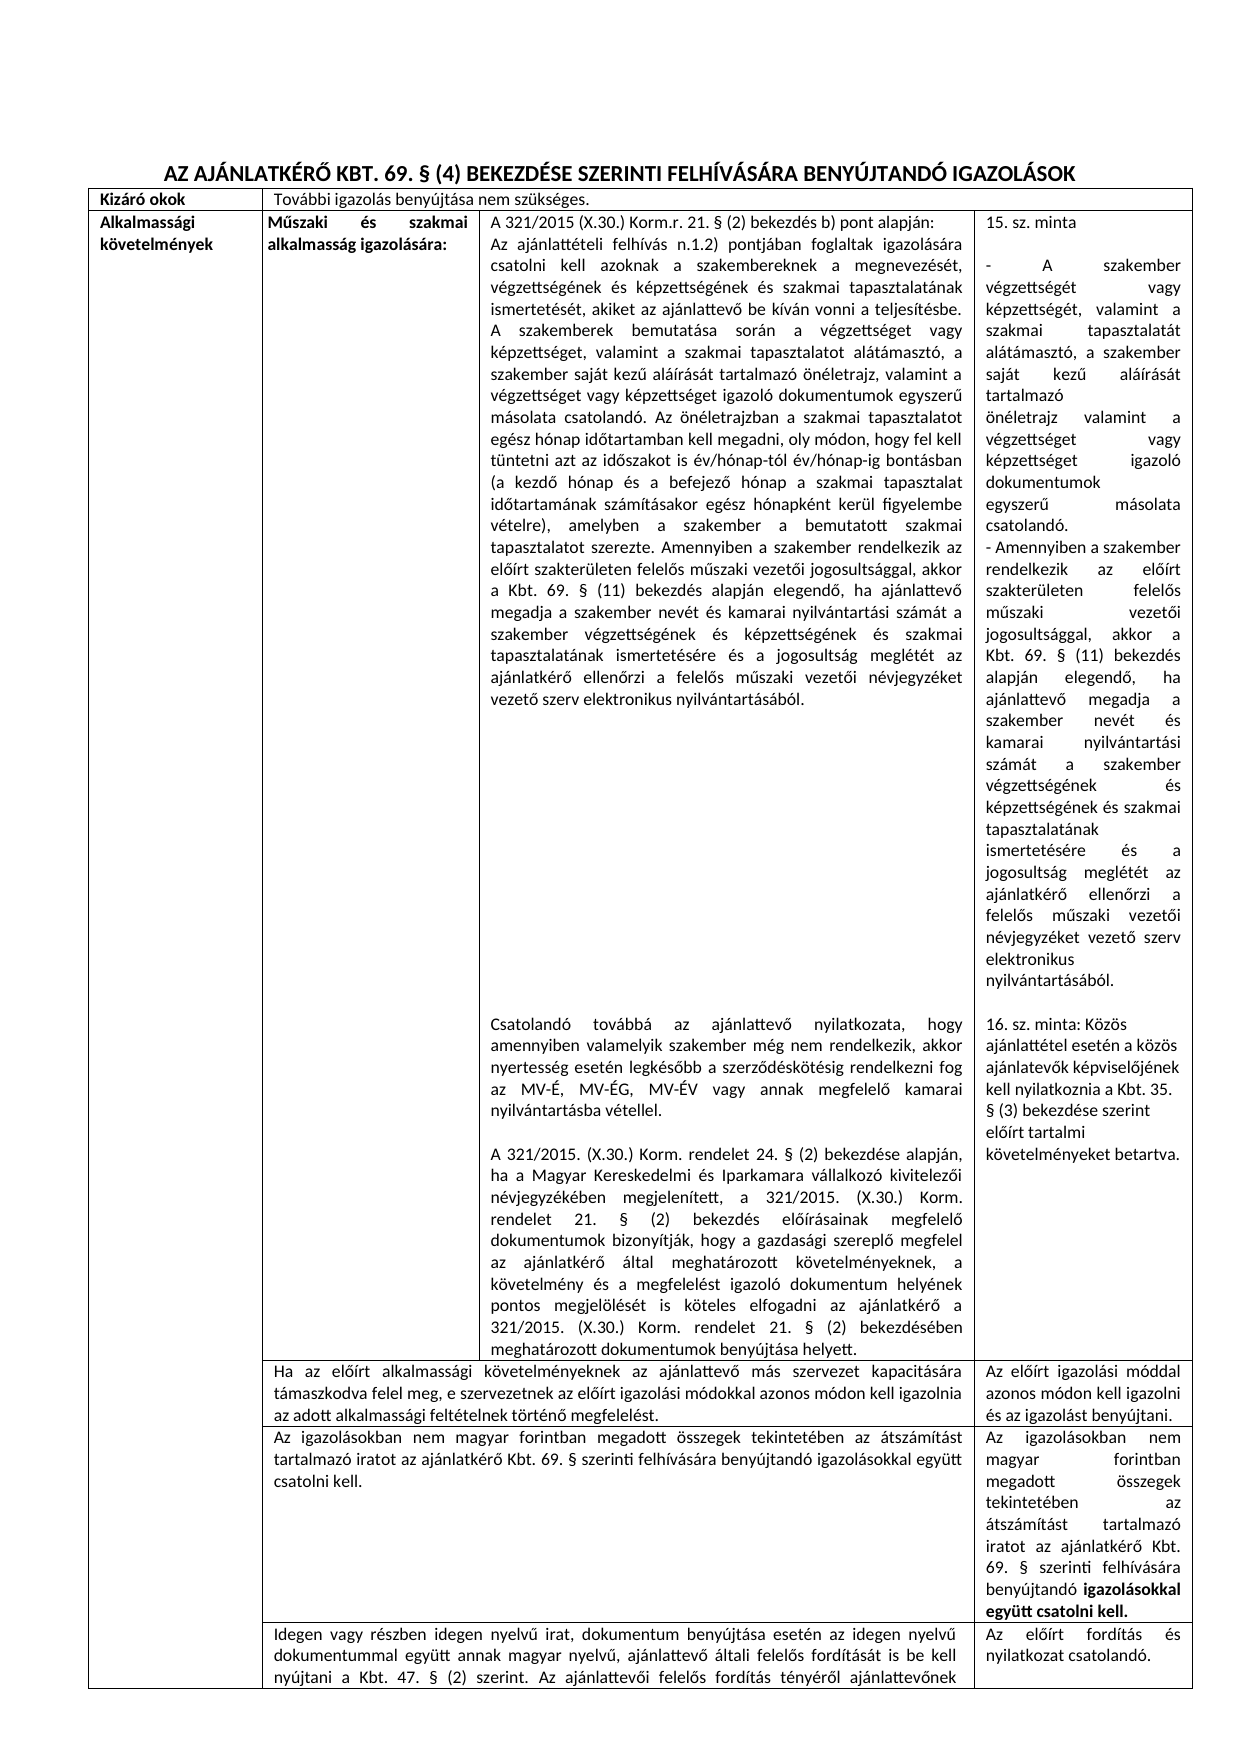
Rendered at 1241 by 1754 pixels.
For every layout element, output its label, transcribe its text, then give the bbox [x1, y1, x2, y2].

text AZ AJÁNLATKÉRŐ KBT. 69. § (4) BEKEZDÉSE SZERINTI FELHÍVÁSÁRA BENYÚJTANDÓ IGAZOLÁSOK [148, 159, 1093, 187]
table_header Kizáró okok [89, 189, 262, 210]
table_cell Az igazolásokban nem magyar forintban megadott összegek tekintetében az átszámítást tartalmazó iratot az ajánlatkérő Kbt. 69. § szerinti felhívására benyújtandó igazolásokkal együtt csatolni kell. [263, 1427, 974, 1622]
table_cell Az előírt igazolási móddal azonos módon kell igazolni és az igazolást benyújtani. [975, 1361, 1192, 1426]
table_cell A 321/2015 (X.30.) Korm.r. 21. § (2) bekezdés b) pont alapján: Az ajánlattételi felhívás n.1.2) pontjában foglaltak igazolására csatolni kell azoknak a szakembereknek a megnevezését, végzettségének és képzettségének és szakmai tapasztalatának ismertetését, akiket az ajánlattevő be kíván vonni a teljesítésbe. A szakemberek bemutatása során a végzettséget vagy képzettséget, valamint a szakmai tapasztalatot alátámasztó, a szakember saját kezű aláírását tartalmazó önéletrajz, valamint a végzettséget vagy képzettséget igazoló dokumentumok egyszerű másolata csatolandó. Az önéletrajzban a szakmai tapasztalatot egész hónap időtartamban kell megadni, oly módon, hogy fel kell tüntetni azt az időszakot is év/hónap-tól év/hónap-ig bontásban (a kezdő hónap és a befejező hónap a szakmai tapasztalat időtartamának számításakor egész hónapként kerül figyelembe vételre), amelyben a szakember a bemutatott szakmai tapasztalatot szerezte. Amennyiben a szakember rendelkezik az előírt szakterületen felelős műszaki vezetői jogosultsággal, akkor a Kbt. 69. § (11) bekezdés alapján elegendő, ha ajánlattevő megadja a szakember nevét és kamarai nyilvántartási számát a szakember végzettségének és képzettségének és szakmai tapasztalatának ismertetésére és a jogosultság meglétét az ajánlatkérő ellenőrzi a felelős műszaki vezetői névjegyzéket vezető szerv elektronikus nyilvántartásából. Csatolandó továbbá az ajánlattevő nyilatkozata, hogy amennyiben valamelyik szakember még nem rendelkezik, akkor nyertesség esetén legkésőbb a szerződéskötésig rendelkezni fog az MV-É, MV-ÉG, MV-ÉV vagy annak megfelelő kamarai nyilvántartásba vétellel. A 321/2015. (X.30.) Korm. rendelet 24. § (2) bekezdése alapján, ha a Magyar Kereskedelmi és Iparkamara vállalkozó kivitelezői névjegyzékében megjelenített, a 321/2015. (X.30.) Korm. rendelet 21. § (2) bekezdés előírásainak megfelelő dokumentumok bizonyítják, hogy a gazdasági szereplő megfelel az ajánlatkérő által meghatározott követelményeknek, a követelmény és a megfelelést igazoló dokumentum helyének pontos megjelölését is köteles elfogadni az ajánlatkérő a 321/2015. (X.30.) Korm. rendelet 21. § (2) bekezdésében meghatározott dokumentumok benyújtása helyett. [480, 211, 974, 1359]
table_cell Ha az előírt alkalmassági követelményeknek az ajánlattevő más szervezet kapacitására támaszkodva felel meg, e szervezetnek az előírt igazolási módokkal azonos módon kell igazolnia az adott alkalmassági feltételnek történő megfelelést. [263, 1361, 974, 1426]
table_cell Az igazolásokban nem magyar forintban megadott összegek tekintetében az átszámítást tartalmazó iratot az ajánlatkérő Kbt. 69. § szerinti felhívására benyújtandó igazolásokkal együtt csatolni kell. [975, 1427, 1192, 1622]
table_cell 15. sz. minta - A szakember végzettségét vagy képzettségét, valamint a szakmai tapasztalatát alátámasztó, a szakember saját kezű aláírását tartalmazó önéletrajz valamint a végzettséget vagy képzettséget igazoló dokumentumok egyszerű másolata csatolandó. - Amennyiben a szakember rendelkezik az előírt szakterületen felelős műszaki vezetői jogosultsággal, akkor a Kbt. 69. § (11) bekezdés alapján elegendő, ha ajánlattevő megadja a szakember nevét és kamarai nyilvántartási számát a szakember végzettségének és képzettségének és szakmai tapasztalatának ismertetésére és a jogosultság meglétét az ajánlatkérő ellenőrzi a felelős műszaki vezetői névjegyzéket vezető szerv elektronikus nyilvántartásából. 16. sz. minta: Közös ajánlattétel esetén a közös ajánlatevők képviselőjének kell nyilatkoznia a Kbt. 35. § (3) bekezdése szerint előírt tartalmi követelményeket betartva. [975, 211, 1192, 1359]
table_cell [263, 1623, 974, 1688]
table_cell Alkalmassági követelmények [89, 211, 262, 1688]
table_header További igazolás benyújtása nem szükséges. [263, 189, 1192, 210]
table_cell Műszaki és szakmai alkalmasság igazolására: [263, 211, 479, 1359]
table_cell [975, 1623, 1192, 1688]
